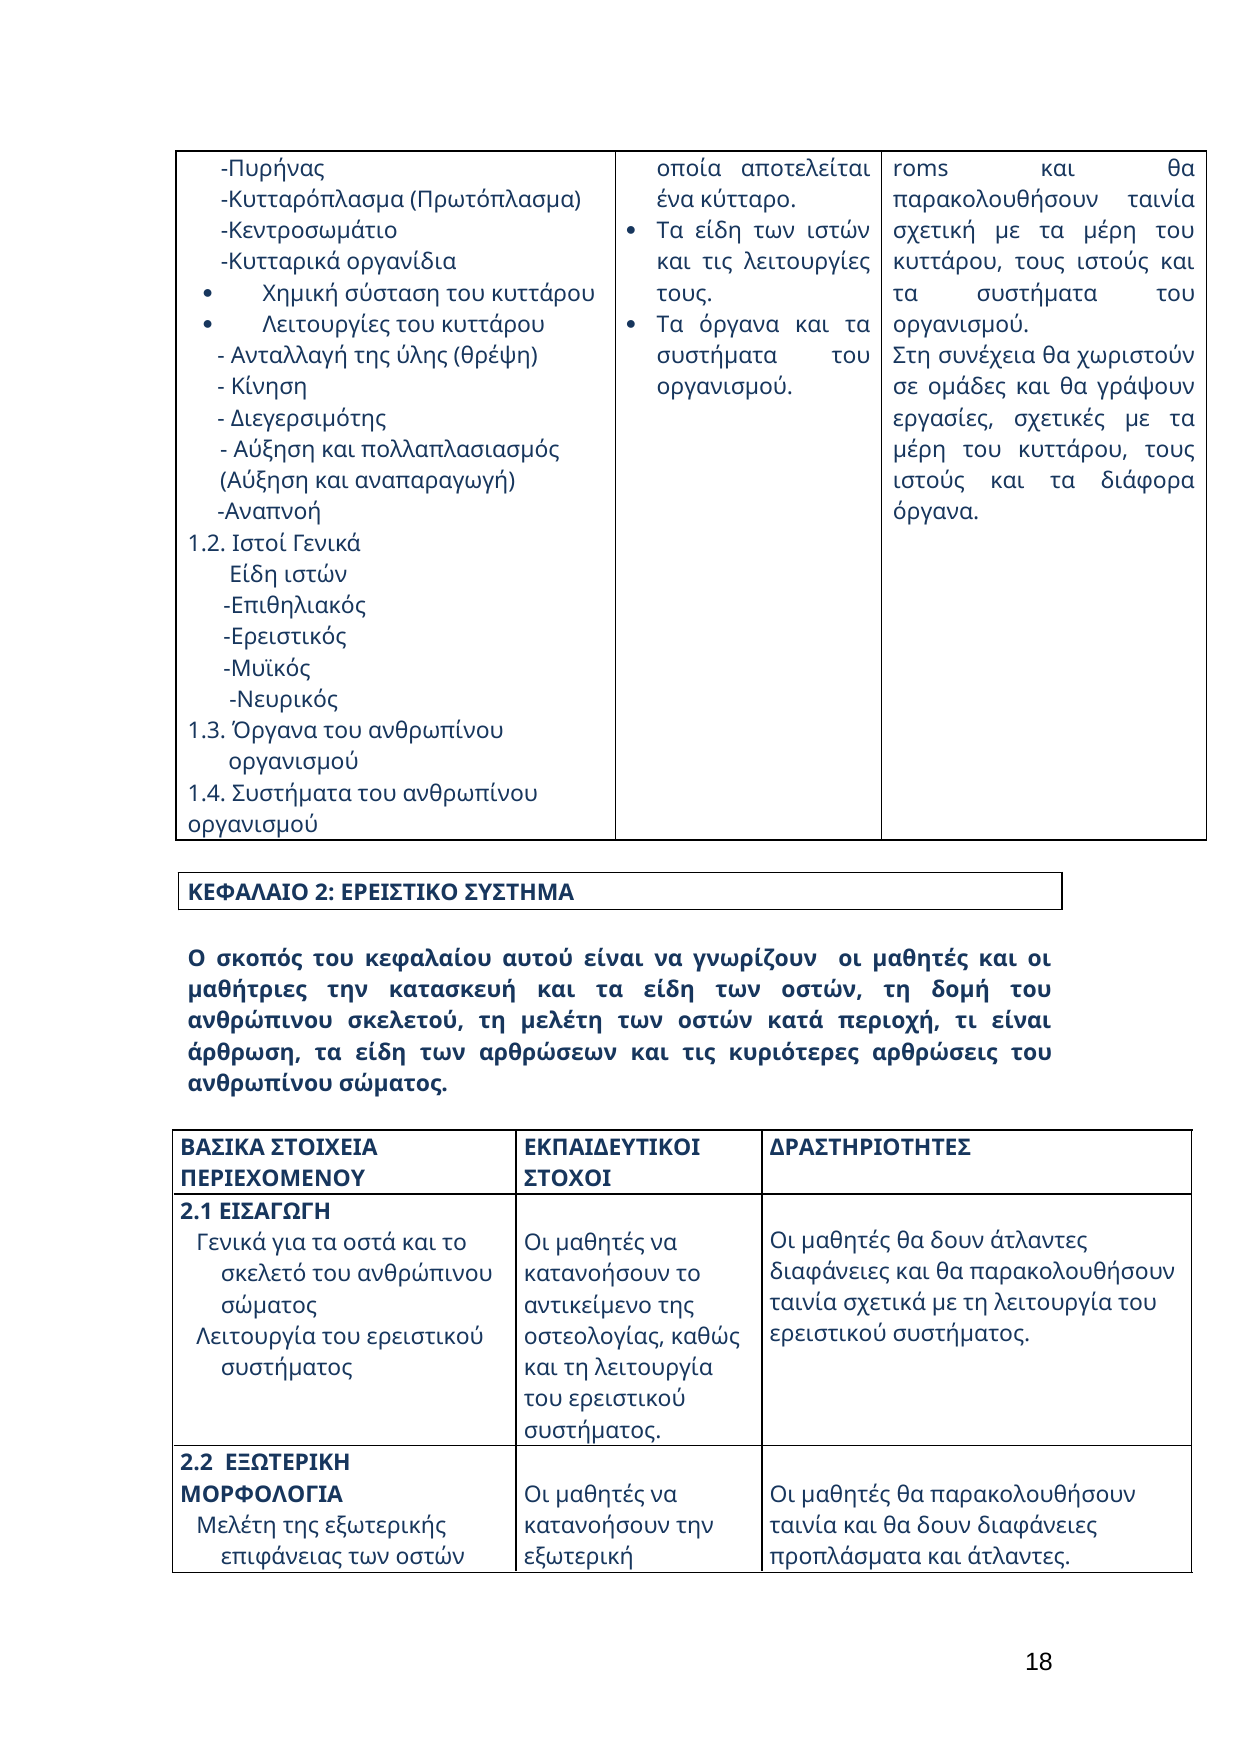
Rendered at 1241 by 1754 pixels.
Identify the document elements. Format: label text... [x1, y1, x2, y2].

text ΚΕΦΑΛΑΙΟ 2: ΕΡΕΙΣΤΙΚΟ ΣΥΣΤΗΜΑ [179, 873, 1061, 909]
table_cell 2.1 ΕΙΣΑΓΩΓΗ Γενικά για τα οστά και το σκελετό του ανθρώπινου σώματος Λειτουργία του ερειστικού συστήματος [173, 1194, 515, 1445]
table_header ΕΚΠΑΙΔΕΥΤΙΚΟΙ ΣΤΟΧΟΙ [517, 1131, 761, 1193]
table_header ΔΡΑΣΤΗΡΙΟΤΗΤΕΣ [763, 1131, 1191, 1193]
table_header ΒΑΣΙΚΑ ΣΤΟΙΧΕΙΑ ΠΕΡΙΕΧΟΜΕΝΟΥ [173, 1131, 515, 1193]
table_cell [517, 1446, 761, 1571]
table_cell Οι μαθητές να κατανοήσουν το αντικείμενο της οστεολογίας, καθώς και τη λειτουργία του ερειστικού συστήματος. [517, 1195, 761, 1445]
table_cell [616, 152, 881, 839]
text Ο σκοπός του κεφαλαίου αυτού είναι να γνωρίζουν οι μαθητές και οι μαθήτριες την κατασκευή και τα είδη των οστών, τη δομή του ανθρώπινου σκελετού, τη μελέτη των οστών κατά περιοχή, τι είναι άρθρωση, τα είδη των αρθρώσεων και τις κυριότερες αρθρώσεις του ανθρωπίνου σώματος. [187, 942, 1053, 1098]
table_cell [763, 1446, 1191, 1571]
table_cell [177, 152, 615, 839]
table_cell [173, 1446, 515, 1571]
table_cell Οι μαθητές θα δουν άτλαντες διαφάνειες και θα παρακολουθήσουν ταινία σχετικά με τη λειτουργία του ερειστικού συστήματος. [763, 1195, 1191, 1445]
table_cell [882, 152, 1206, 839]
